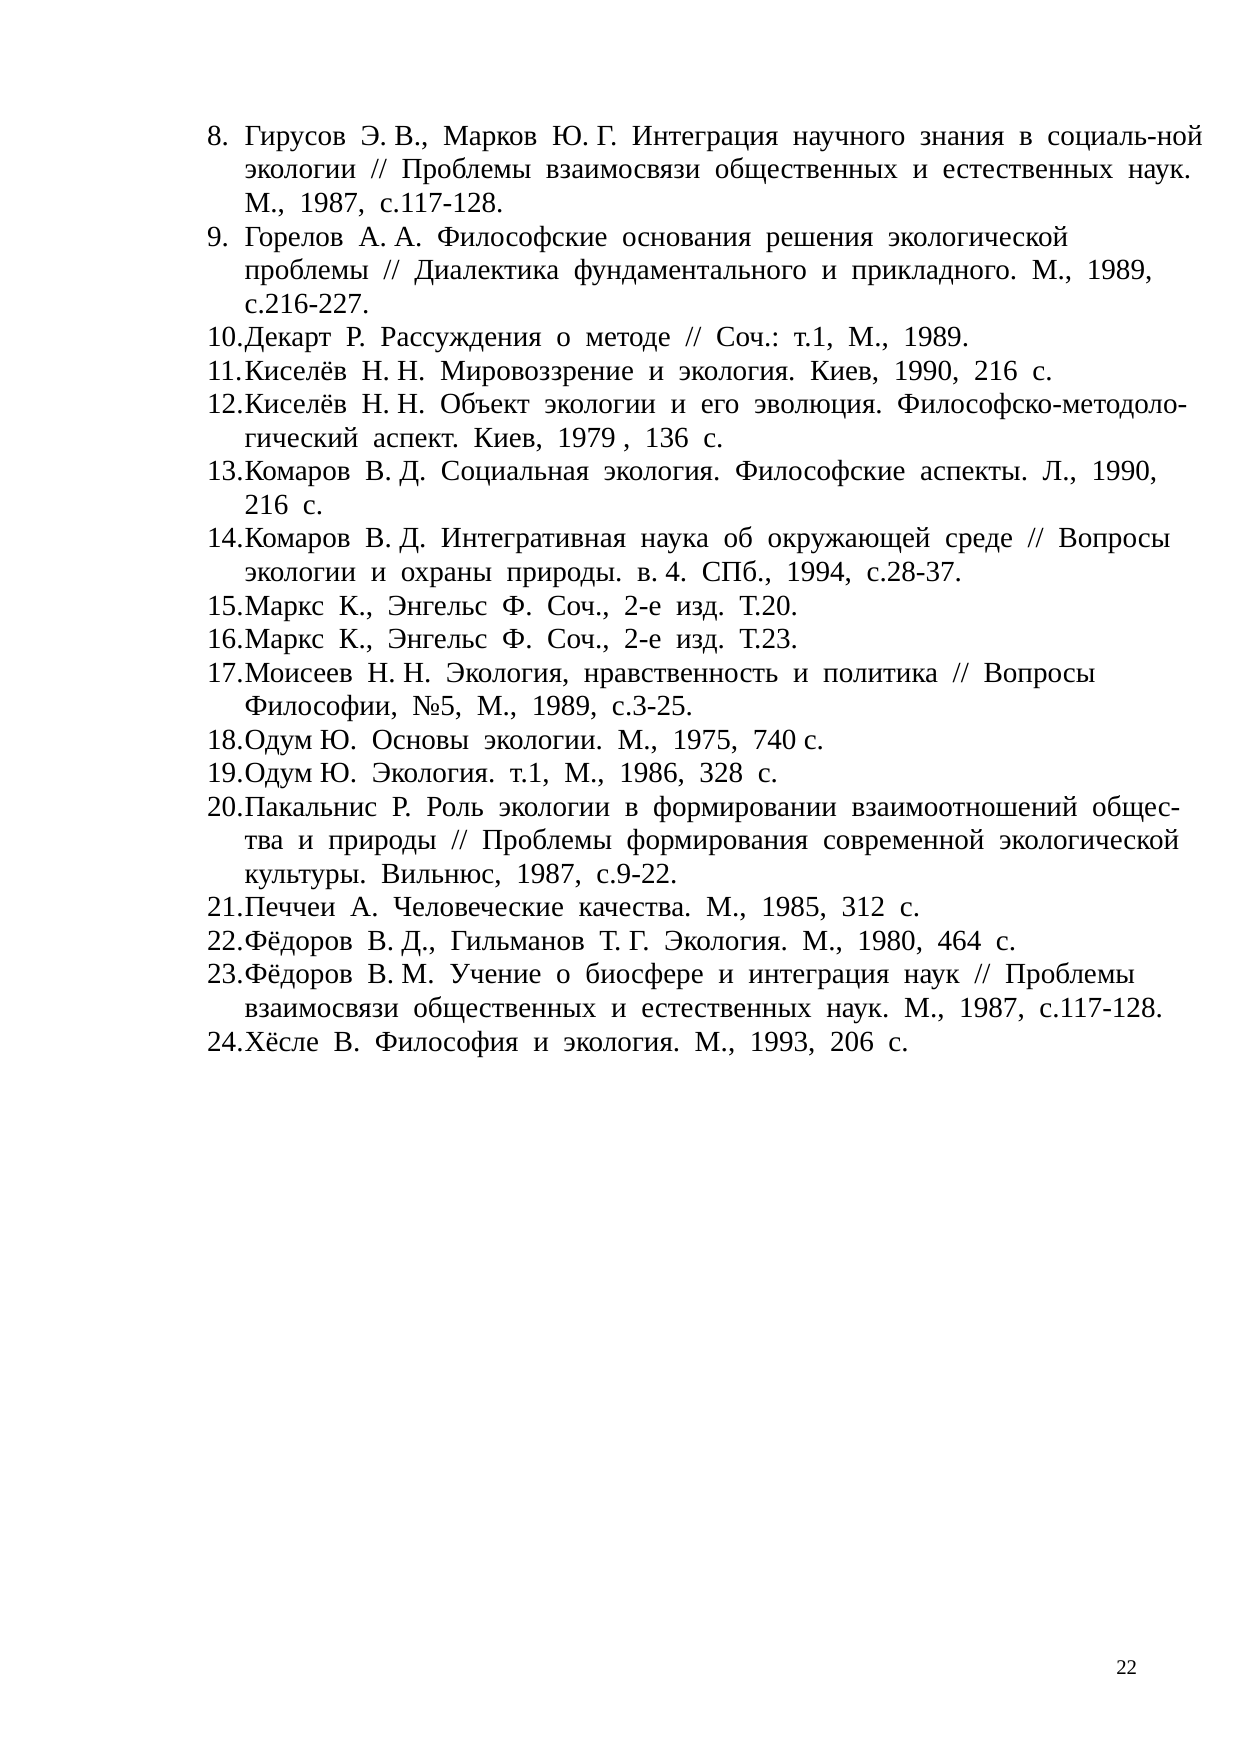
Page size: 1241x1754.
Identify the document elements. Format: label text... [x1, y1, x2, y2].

list Маркс К., Энгельс Ф. Соч., 2-е изд. Т.20. [207, 588, 1206, 621]
list Фёдоров В. М. Учение о биосфере и интеграция наук // Проблемы взаимосвязи общественных и естественных наук. М., 1987, с.117-128. [207, 957, 1206, 1024]
list Горелов А. А. Философские основания решения экологической проблемы // Диалектика фундаментального и прикладного. М., 1989, с.216-227. [207, 219, 1206, 319]
list Комаров В. Д. Интегративная наука об окружающей среде // Вопросы экологии и охраны природы. в. 4. СПб., 1994, с.28-37. [207, 521, 1206, 588]
list Фёдоров В. Д., Гильманов Т. Г. Экология. М., 1980, 464 с. [207, 923, 1206, 957]
list Киселёв Н. Н. Объект экологии и его эволюция. Философско-методоло-гический аспект. Киев, 1979 , 136 с. [207, 386, 1206, 453]
list Декарт Р. Рассуждения о методе // Соч.: т.1, М., 1989. [207, 319, 1206, 353]
list Моисеев Н. Н. Экология, нравственность и политика // Вопросы Философии, №5, М., 1989, с.3-25. [207, 655, 1206, 722]
list Одум Ю. Экология. т.1, М., 1986, 328 с. [207, 755, 1206, 789]
list Киселёв Н. Н. Мировоззрение и экология. Киев, 1990, 216 с. [207, 353, 1206, 386]
list Печчеи А. Человеческие качества. М., 1985, 312 с. [207, 889, 1206, 923]
list Маркс К., Энгельс Ф. Соч., 2-е изд. Т.23. [207, 621, 1206, 655]
list Гирусов Э. В., Марков Ю. Г. Интеграция научного знания в социаль-ной экологии // Проблемы взаимосвязи общественных и естественных наук. М., 1987, с.117-128. [207, 118, 1206, 219]
list Одум Ю. Основы экологии. М., 1975, 740 с. [207, 722, 1206, 755]
list Пакальнис Р. Роль экологии в формировании взаимоотношений общес-тва и природы // Проблемы формирования современной экологической культуры. Вильнюс, 1987, с.9-22. [207, 789, 1206, 889]
list Хёсле В. Философия и экология. М., 1993, 206 с. [207, 1024, 1206, 1057]
list Комаров В. Д. Социальная экология. Философские аспекты. Л., 1990, 216 с. [207, 453, 1206, 521]
